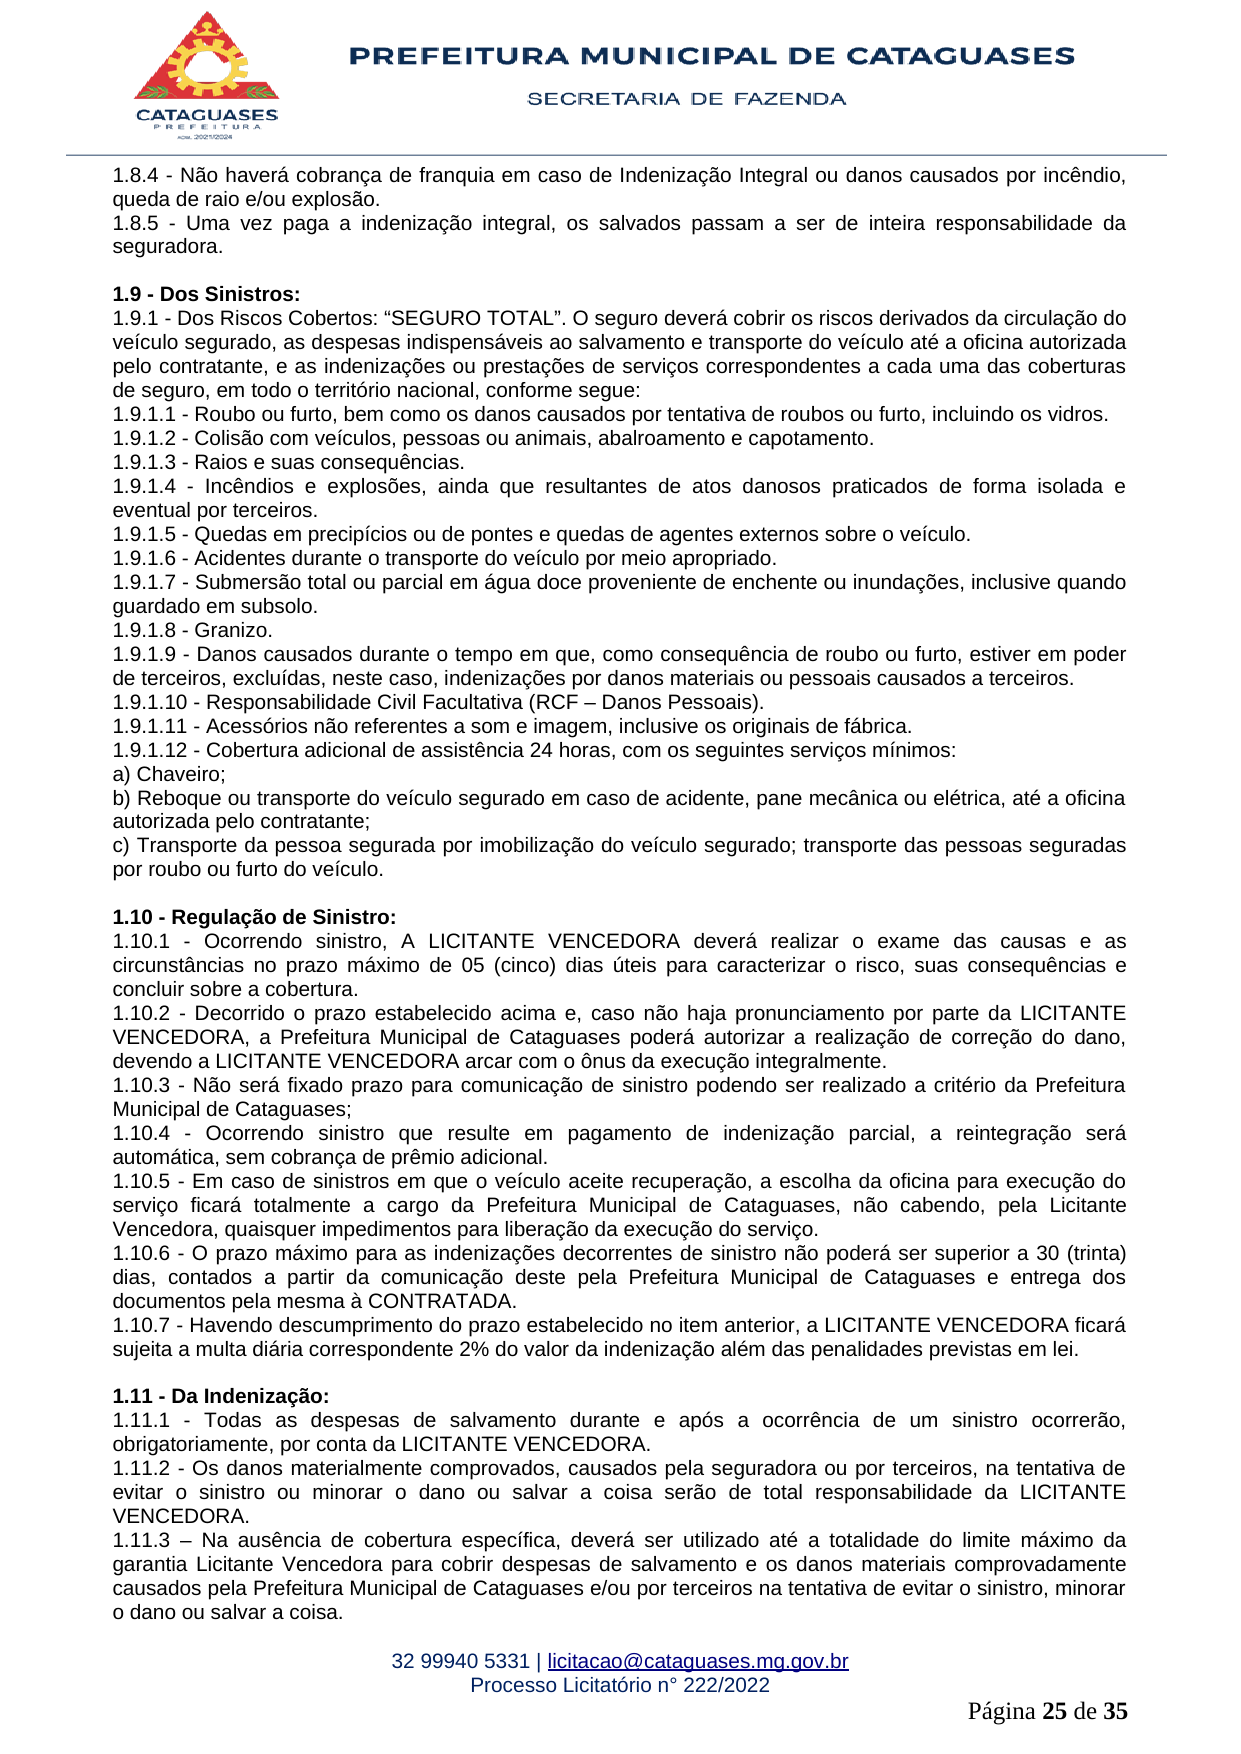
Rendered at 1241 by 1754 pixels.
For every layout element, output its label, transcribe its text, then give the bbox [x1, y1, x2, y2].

text 1.11.3 – Na ausência de cobertura específica, deverá ser utilizado até a totalidade do limite máximo da garantia Licitante Vencedora para cobrir despesas de salvamento e os danos materiais comprovadamente causados pela Prefeitura Municipal de Cataguases e/ou por terceiros na tentativa de evitar o sinistro, minorar o dano ou salvar a coisa. [112, 1528, 1128, 1624]
text 1.9 - Dos Sinistros: [112, 282, 1128, 306]
text 1.10.4 - Ocorrendo sinistro que resulte em pagamento de indenização parcial, a reintegração será automática, sem cobrança de prêmio adicional. [112, 1121, 1128, 1169]
text 1.11.1 - Todas as despesas de salvamento durante e após a ocorrência de um sinistro ocorrerão, obrigatoriamente, por conta da LICITANTE VENCEDORA. [112, 1408, 1128, 1456]
text 1.10 - Regulação de Sinistro: [112, 905, 1128, 929]
text 1.9.1.8 - Granizo. [112, 618, 1128, 642]
text 1.9.1.10 - Responsabilidade Civil Facultativa (RCF – Danos Pessoais). [112, 689, 1128, 713]
text 1.9.1.4 - Incêndios e explosões, ainda que resultantes de atos danosos praticados de forma isolada e eventual por terceiros. [112, 474, 1128, 522]
text 1.10.1 - Ocorrendo sinistro, A LICITANTE VENCEDORA deverá realizar o exame das causas e as circunstâncias no prazo máximo de 05 (cinco) dias úteis para caracterizar o risco, suas consequências e concluir sobre a cobertura. [112, 929, 1128, 1001]
text 1.9.1.6 - Acidentes durante o transporte do veículo por meio apropriado. [112, 546, 1128, 570]
text 1.10.6 - O prazo máximo para as indenizações decorrentes de sinistro não poderá ser superior a 30 (trinta) dias, contados a partir da comunicação deste pela Prefeitura Municipal de Cataguases e entrega dos documentos pela mesma à CONTRATADA. [112, 1241, 1128, 1312]
text 1.9.1.11 - Acessórios não referentes a som e imagem, inclusive os originais de fábrica. [112, 713, 1128, 737]
text 1.10.5 - Em caso de sinistros em que o veículo aceite recuperação, a escolha da oficina para execução do serviço ficará totalmente a cargo da Prefeitura Municipal de Cataguases, não cabendo, pela Licitante Vencedora, quaisquer impedimentos para liberação da execução do serviço. [112, 1169, 1128, 1241]
text 1.10.3 - Não será fixado prazo para comunicação de sinistro podendo ser realizado a critério da Prefeitura Municipal de Cataguases; [112, 1073, 1128, 1121]
text 1.11.2 - Os danos materialmente comprovados, causados pela seguradora ou por terceiros, na tentativa de evitar o sinistro ou minorar o dano ou salvar a coisa serão de total responsabilidade da LICITANTE VENCEDORA. [112, 1456, 1128, 1528]
text 1.9.1.3 - Raios e suas consequências. [112, 450, 1128, 474]
text 1.9.1.12 - Cobertura adicional de assistência 24 horas, com os seguintes serviços mínimos: [112, 737, 1128, 761]
text 1.10.2 - Decorrido o prazo estabelecido acima e, caso não haja pronunciamento por parte da LICITANTE VENCEDORA, a Prefeitura Municipal de Cataguases poderá autorizar a realização de correção do dano, devendo a LICITANTE VENCEDORA arcar com o ônus da execução integralmente. [112, 1001, 1128, 1073]
text 1.8.4 - Não haverá cobrança de franquia em caso de Indenização Integral ou danos causados por incêndio, queda de raio e/ou explosão. [112, 162, 1128, 210]
text c) Transporte da pessoa segurada por imobilização do veículo segurado; transporte das pessoas seguradas por roubo ou furto do veículo. [112, 833, 1128, 881]
text 1.9.1.2 - Colisão com veículos, pessoas ou animais, abalroamento e capotamento. [112, 426, 1128, 450]
text a) Chaveiro; [112, 761, 1128, 785]
text 1.11 - Da Indenização: [112, 1384, 1128, 1408]
text 1.9.1.1 - Roubo ou furto, bem como os danos causados por tentativa de roubos ou furto, incluindo os vidros. [112, 402, 1128, 426]
text 1.9.1.5 - Quedas em precipícios ou de pontes e quedas de agentes externos sobre o veículo. [112, 522, 1128, 546]
text 1.9.1.7 - Submersão total ou parcial em água doce proveniente de enchente ou inundações, inclusive quando guardado em subsolo. [112, 570, 1128, 618]
text b) Reboque ou transporte do veículo segurado em caso de acidente, pane mecânica ou elétrica, até a oficina autorizada pelo contratante; [112, 785, 1128, 833]
text 1.8.5 - Uma vez paga a indenização integral, os salvados passam a ser de inteira responsabilidade da seguradora. [112, 210, 1128, 258]
text 1.10.7 - Havendo descumprimento do prazo estabelecido no item anterior, a LICITANTE VENCEDORA ficará sujeita a multa diária correspondente 2% do valor da indenização além das penalidades previstas em lei. [112, 1312, 1128, 1360]
text 1.9.1 - Dos Riscos Cobertos: “SEGURO TOTAL”. O seguro deverá cobrir os riscos derivados da circulação do veículo segurado, as despesas indispensáveis ao salvamento e transporte do veículo até a oficina autorizada pelo contratante, e as indenizações ou prestações de serviços correspondentes a cada uma das coberturas de seguro, em todo o território nacional, conforme segue: [112, 306, 1128, 402]
picture [66, 0, 1167, 183]
text 1.9.1.9 - Danos causados durante o tempo em que, como consequência de roubo ou furto, estiver em poder de terceiros, excluídas, neste caso, indenizações por danos materiais ou pessoais causados a terceiros. [112, 642, 1128, 689]
